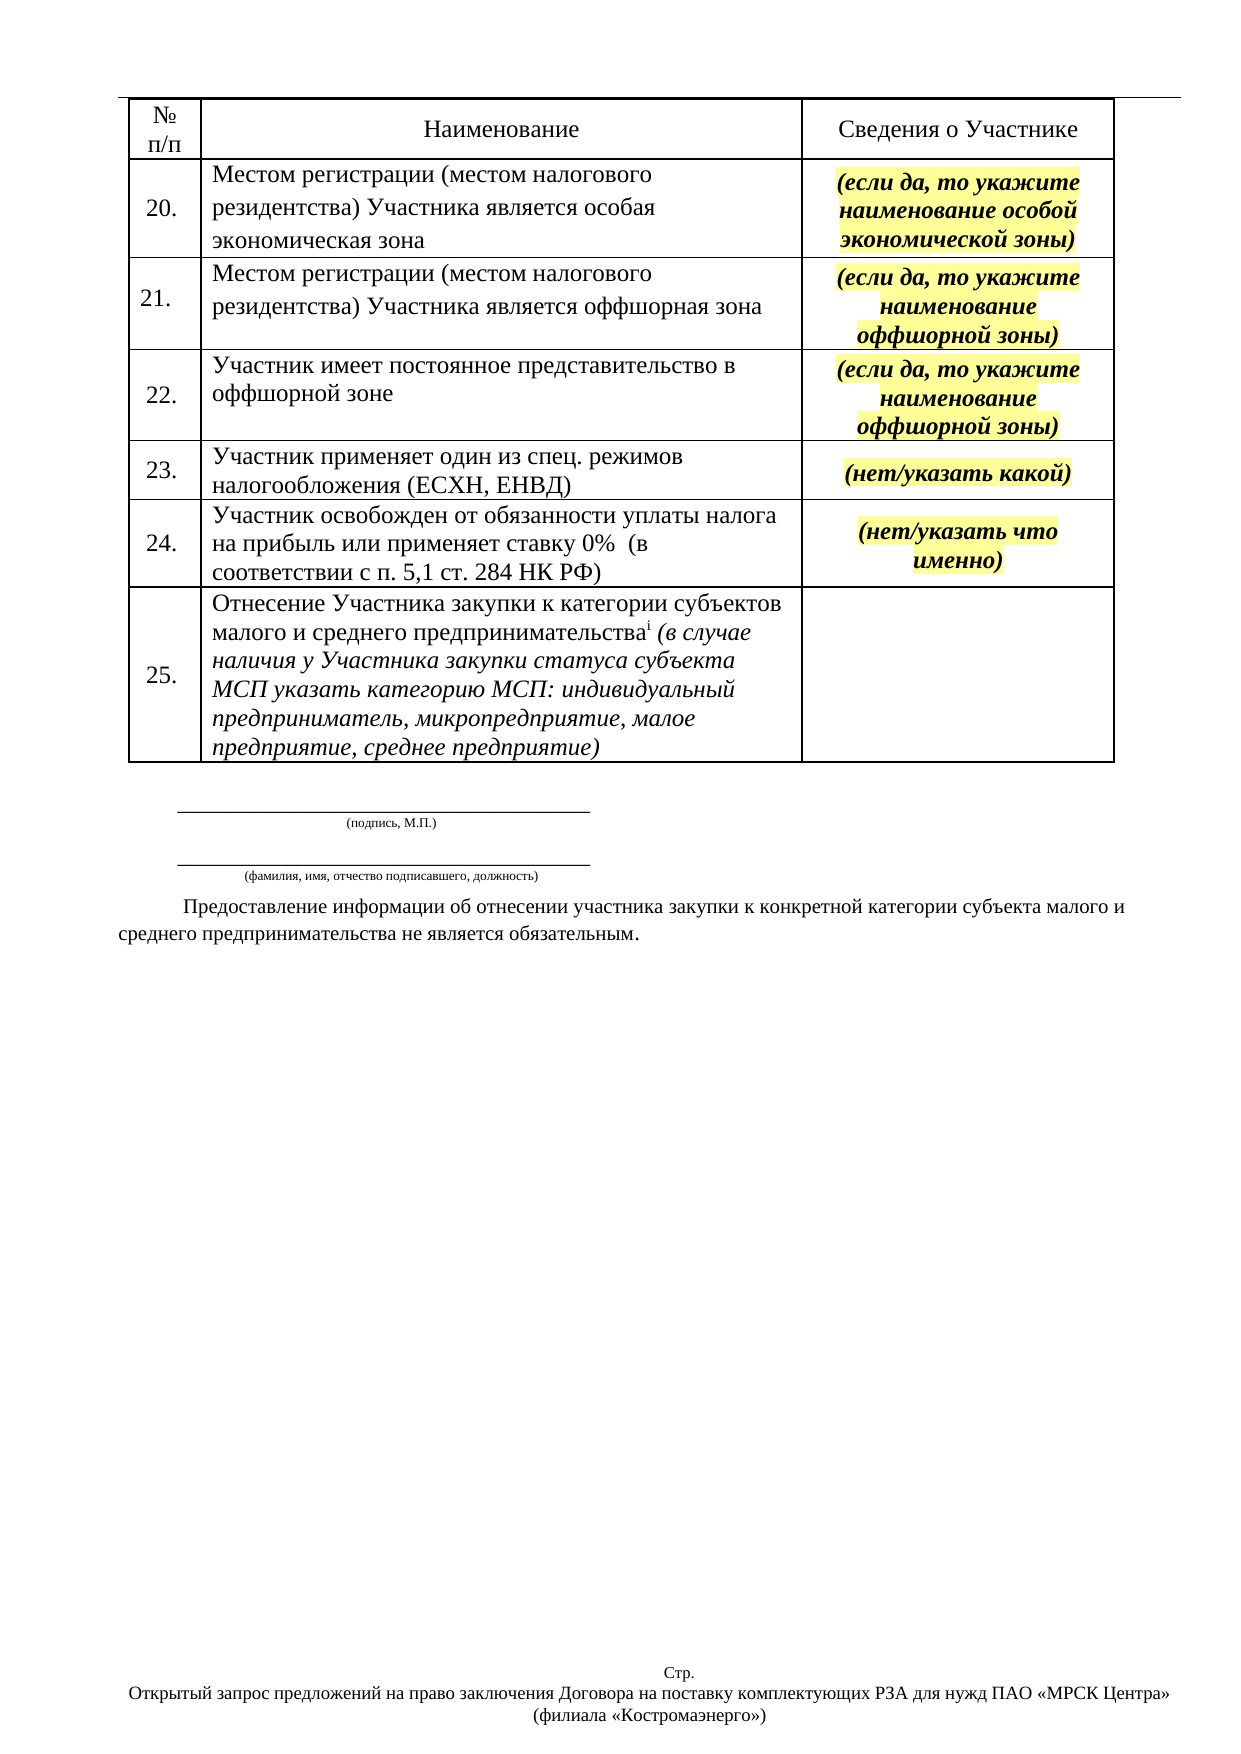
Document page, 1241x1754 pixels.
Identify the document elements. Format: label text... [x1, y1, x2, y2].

table_cell (нет/указать какой) [803, 441, 1113, 499]
table_cell Местом регистрации (местом налогового резидентства) Участника является оффшорная зона [202, 258, 801, 349]
text (подпись, М.П.) [118, 815, 605, 842]
text (фамилия, имя, отчество подписавшего, должность) [118, 868, 605, 894]
table_cell [130, 500, 200, 586]
text ____________________________________ [118, 789, 605, 815]
table_cell [803, 588, 1113, 761]
table_cell (если да, то укажите наименование оффшорной зоны) [803, 350, 1113, 440]
table_cell [130, 258, 200, 349]
table_cell Участник применяет один из спец. режимов налогообложения (ЕСХН, ЕНВД) [202, 441, 801, 499]
text ____________________________________ [118, 842, 605, 868]
table_header Наименование [202, 100, 801, 158]
table_cell (нет/указать что именно) [803, 500, 1113, 586]
table_cell (если да, то укажите наименование оффшорной зоны) [803, 258, 1113, 349]
table_cell [130, 441, 200, 499]
table_cell Участник имеет постоянное представительство в оффшорной зоне [202, 350, 801, 440]
table_header Сведения о Участнике [803, 100, 1113, 158]
table_cell [130, 588, 200, 761]
text Предоставление информации об отнесении участника закупки к конкретной категории субъекта малого и среднего предпринимательства не является обязательным. [118, 894, 1181, 945]
table_cell Участник освобожден от обязанности уплаты налога на прибыль или применяет ставку 0% (в соответствии с п. 5,1 ст. 284 НК РФ) [202, 500, 801, 586]
table_cell [130, 350, 200, 440]
table_header № п/п [130, 100, 200, 158]
table_cell Отнесение Участника закупки к категории субъектов малого и среднего предпринимательства (в случае наличия у Участника закупки статуса субъекта МСП указать категорию МСП: индивидуальный предприниматель, микропредприятие, малое предприятие, среднее предприятие) [202, 588, 801, 761]
table_cell (если да, то укажите наименование особой экономической зоны) [803, 160, 1113, 257]
table_cell [130, 160, 200, 257]
table_cell Местом регистрации (местом налогового резидентства) Участника является особая экономическая зона [202, 160, 801, 257]
